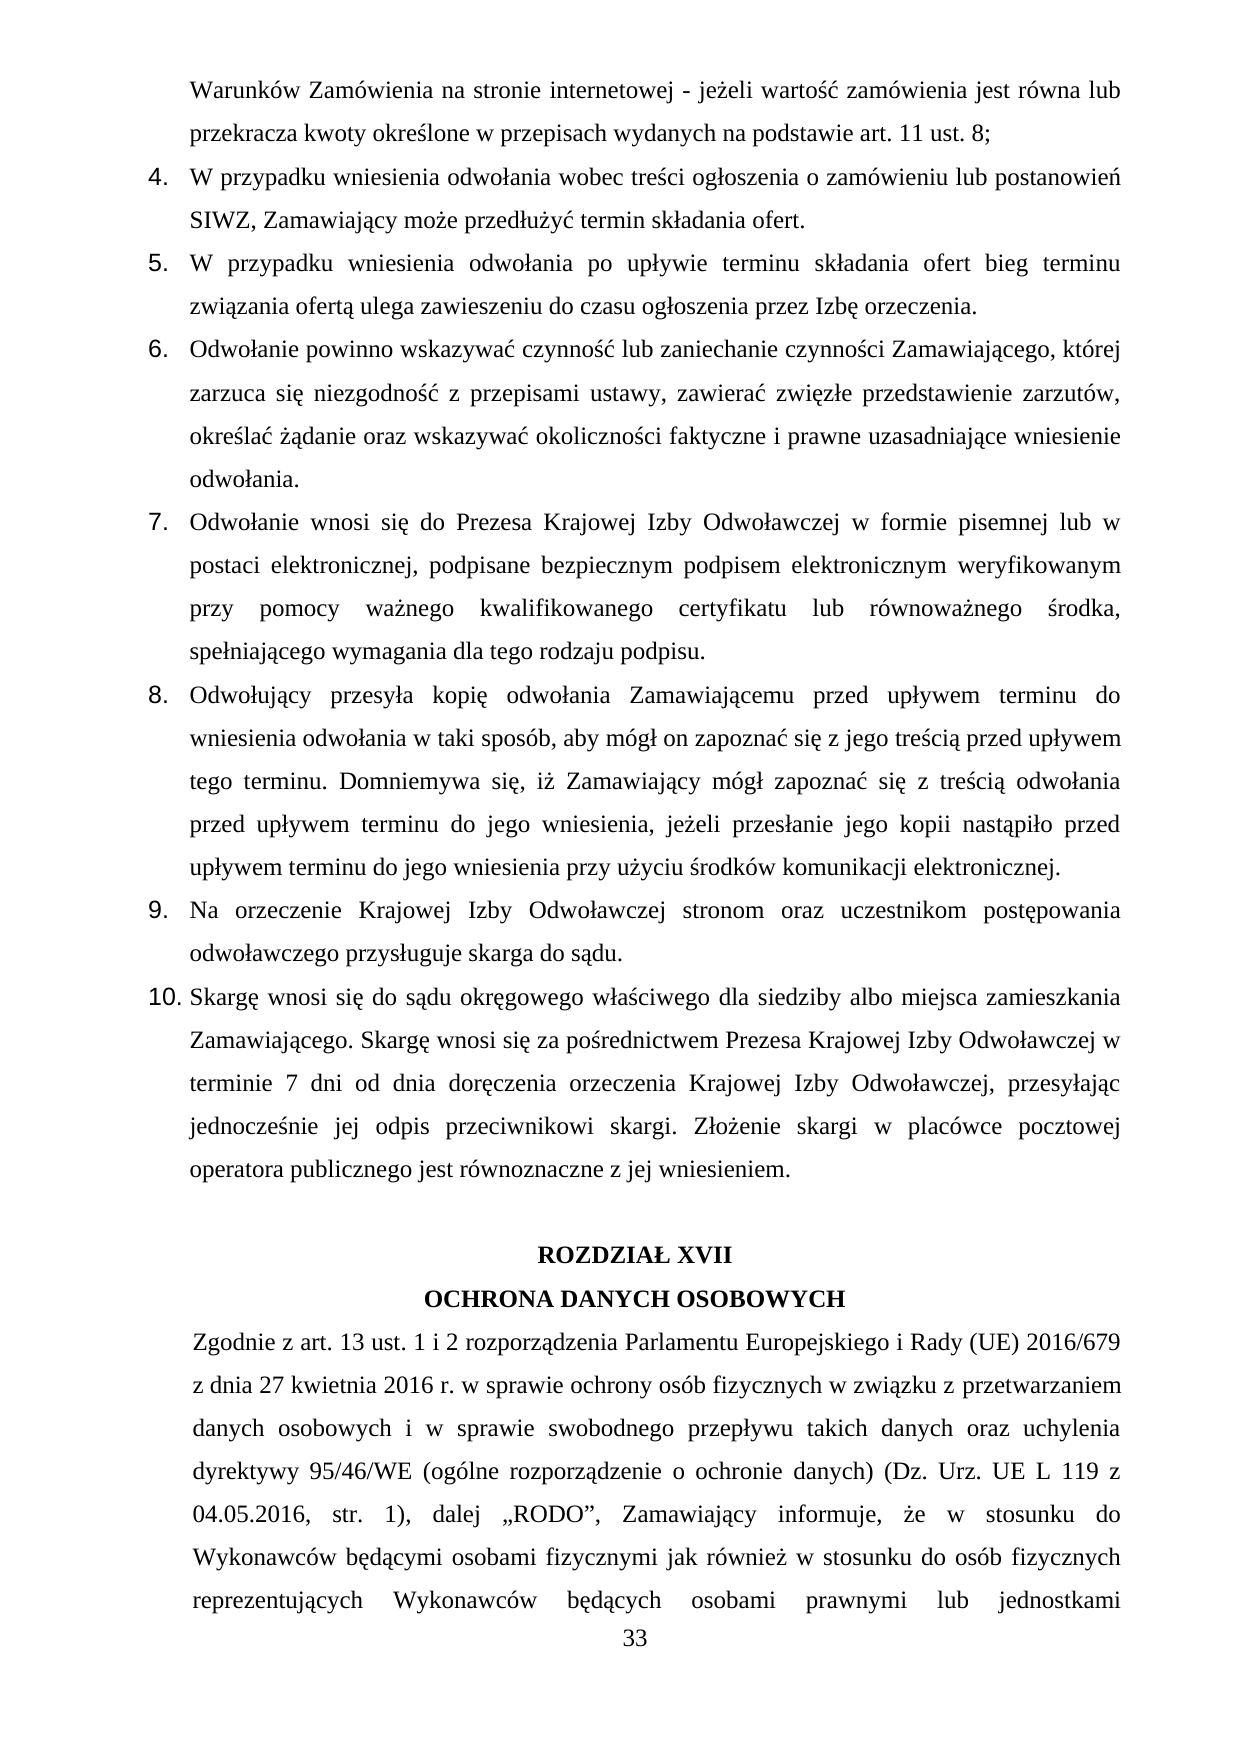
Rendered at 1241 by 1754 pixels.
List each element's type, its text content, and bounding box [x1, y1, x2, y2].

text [192, 1327, 1122, 1614]
list W przypadku wniesienia odwołania po upływie terminu składania ofert bieg terminu związania ofertą ulega zawieszeniu do czasu ogłoszenia przez Izbę orzeczenia. [148, 248, 1122, 320]
list Na orzeczenie Krajowej Izby Odwoławczej stronom oraz uczestnikom postępowania odwoławczego przysługuje skarga do sądu. [148, 895, 1122, 967]
text ROZDZIAŁ XVII [148, 1241, 1122, 1269]
list Odwołanie powinno wskazywać czynność lub zaniechanie czynności Zamawiającego, której zarzuca się niezgodność z przepisami ustawy, zawierać zwięzłe przedstawienie zarzutów, określać żądanie oraz wskazywać okoliczności faktyczne i prawne uzasadniające wniesienie odwołania. [148, 334, 1122, 493]
list Odwołujący przesyła kopię odwołania Zamawiającemu przed upływem terminu do wniesienia odwołania w taki sposób, aby mógł on zapoznać się z jego treścią przed upływem tego terminu. Domniemywa się, iż Zamawiający mógł zapoznać się z treścią odwołania przed upływem terminu do jego wniesienia, jeżeli przesłanie jego kopii nastąpiło przed upływem terminu do jego wniesienia przy użyciu środków komunikacji elektronicznej. [148, 679, 1122, 881]
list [148, 75, 1122, 147]
list Odwołanie wnosi się do Prezesa Krajowej Izby Odwoławczej w formie pisemnej lub w postaci elektronicznej, podpisane bezpiecznym podpisem elektronicznym weryfikowanym przy pomocy ważnego kwalifikowanego certyfikatu lub równoważnego środka, spełniającego wymagania dla tego rodzaju podpisu. [148, 507, 1122, 665]
text OCHRONA DANYCH OSOBOWYCH [148, 1284, 1122, 1312]
list Skargę wnosi się do sądu okręgowego właściwego dla siedziby albo miejsca zamieszkania Zamawiającego. Skargę wnosi się za pośrednictwem Prezesa Krajowej Izby Odwoławczej w terminie 7 dni od dnia doręczenia orzeczenia Krajowej Izby Odwoławczej, przesyłając jednocześnie jej odpis przeciwnikowi skargi. Złożenie skargi w placówce pocztowej operatora publicznego jest równoznaczne z jej wniesieniem. [148, 982, 1122, 1183]
list W przypadku wniesienia odwołania wobec treści ogłoszenia o zamówieniu lub postanowień SIWZ, Zamawiający może przedłużyć termin składania ofert. [148, 162, 1122, 234]
